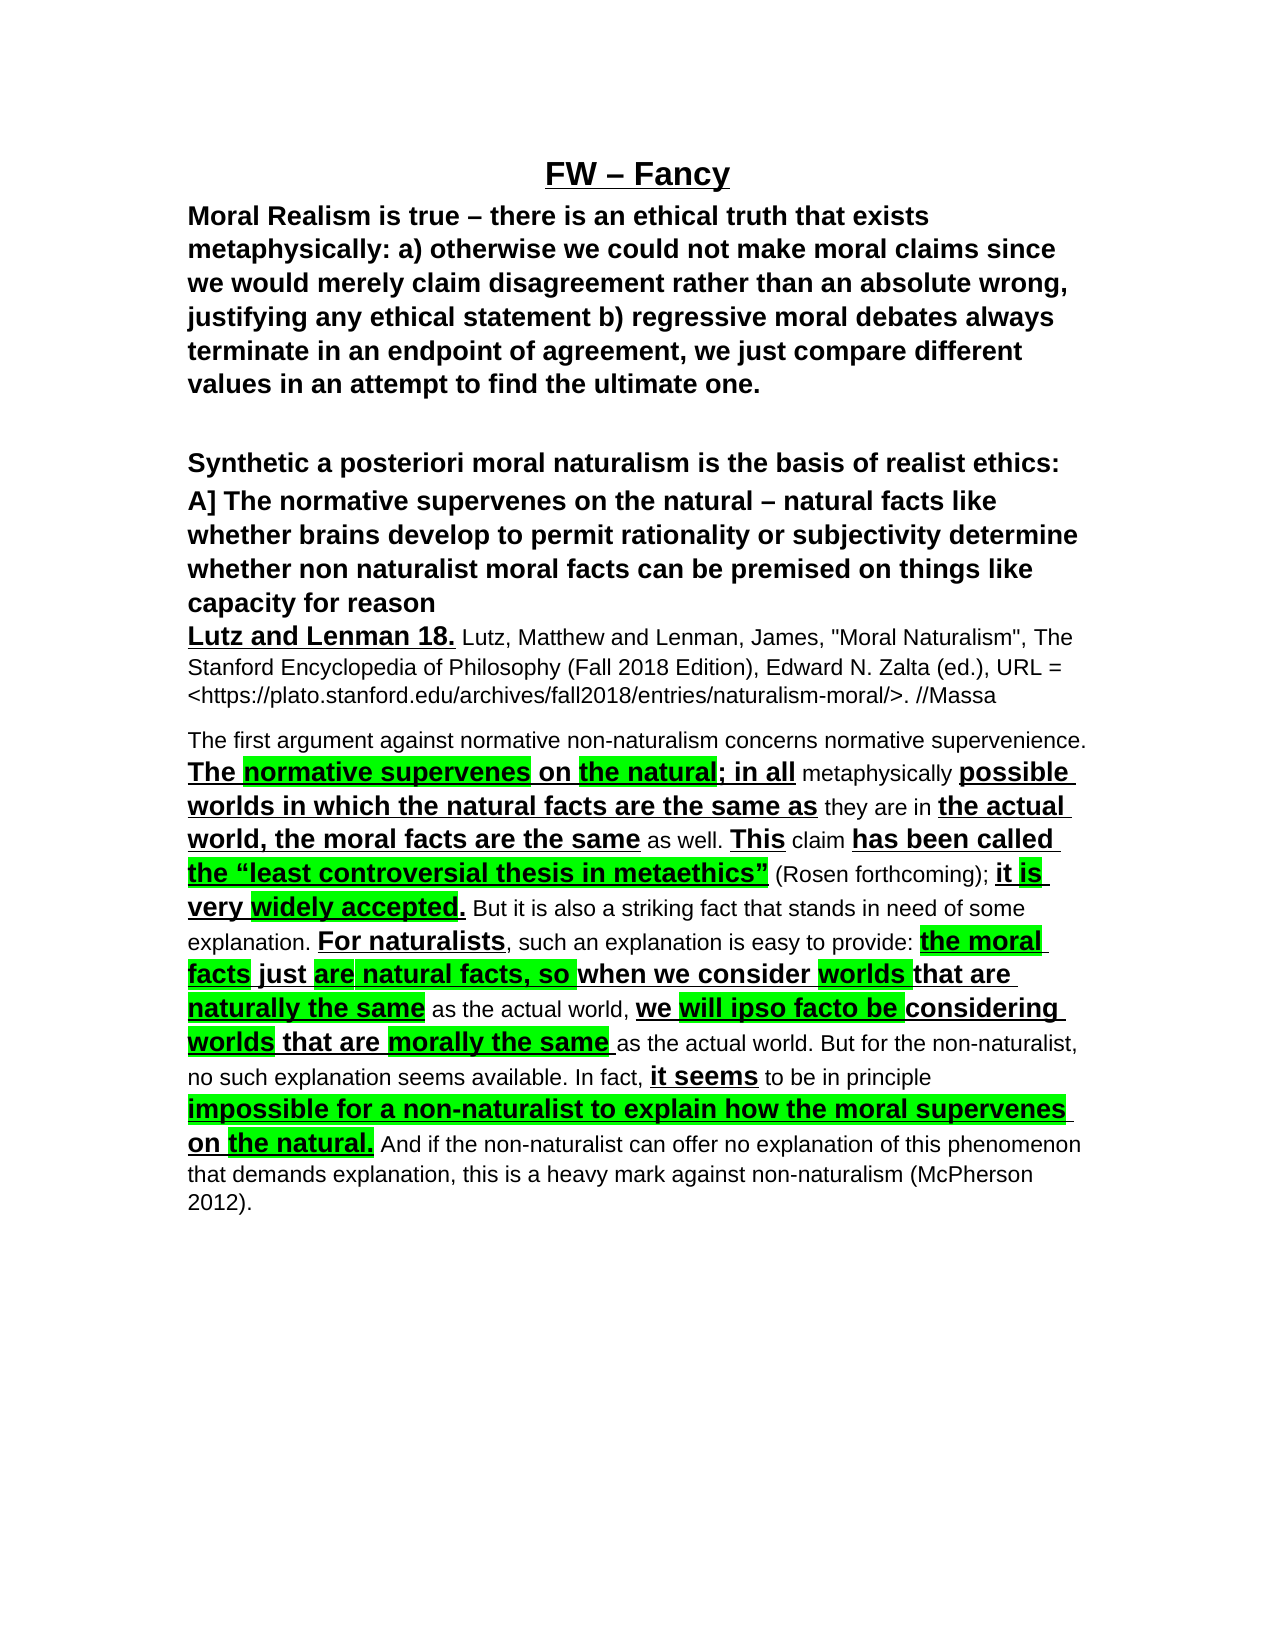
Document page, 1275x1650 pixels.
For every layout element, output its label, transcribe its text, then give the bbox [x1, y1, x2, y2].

subtitle FW – Fancy [187, 154, 1087, 193]
text Moral Realism is true – there is an ethical truth that exists metaphysically: a) otherwise we could not make moral claims since we would merely claim disagreement rather than an absolute wrong, justifying any ethical statement b) regressive moral debates always terminate in an endpoint of agreement, we just compare different values in an attempt to find the ultimate one. [187, 200, 1087, 400]
subtitle A] The normative supervenes on the natural – natural facts like whether brains develop to permit rationality or subjectivity determine whether non naturalist moral facts can be premised on things like capacity for reason [187, 485, 1087, 618]
text The first argument against normative non-naturalism concerns normative supervenience. The normative supervenes on the natural; in all metaphysically possible worlds in which the natural facts are the same as they are in the actual world, the moral facts are the same as well. This claim has been called the “least controversial thesis in metaethics” (Rosen forthcoming); it is very widely accepted. But it is also a striking fact that stands in need of some explanation. For naturalists, such an explanation is easy to provide: the moral facts just are natural facts, so when we consider worlds that are naturally the same as the actual world, we will ipso facto be considering worlds that are morally the same as the actual world. But for the non-naturalist, no such explanation seems available. In fact, it seems to be in principle impossible for a non-naturalist to explain how the moral supervenes on the natural. And if the non-naturalist can offer no explanation of this phenomenon that demands explanation, this is a heavy mark against non-naturalism (McPherson 2012). [187, 727, 1087, 1215]
subtitle Synthetic a posteriori moral naturalism is the basis of realist ethics: [187, 447, 1087, 479]
text Lutz and Lenman 18. Lutz, Matthew and Lenman, James, "Moral Naturalism", The Stanford Encyclopedia of Philosophy (Fall 2018 Edition), Edward N. Zalta (ed.), URL = <https://plato.stanford.edu/archives/fall2018/entries/naturalism-moral/>. //Massa [187, 620, 1087, 708]
